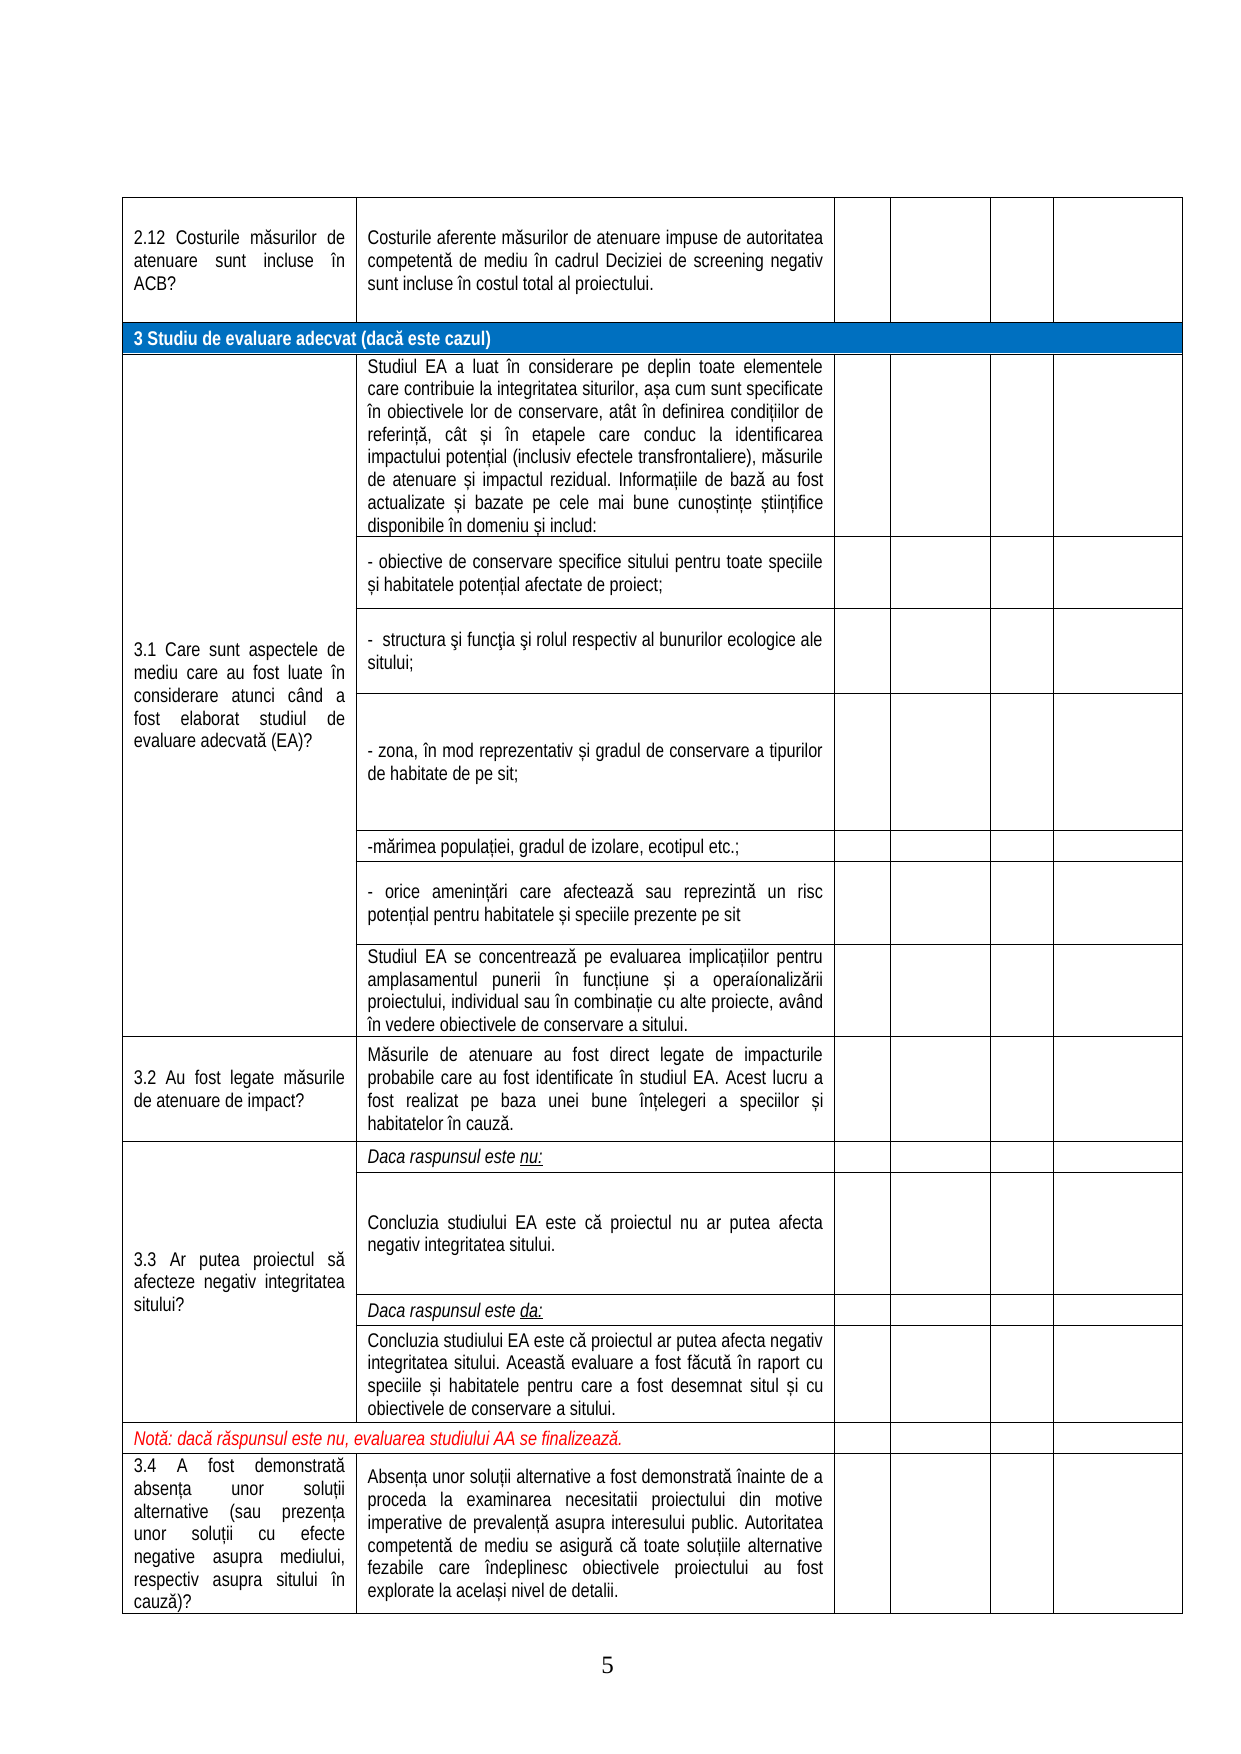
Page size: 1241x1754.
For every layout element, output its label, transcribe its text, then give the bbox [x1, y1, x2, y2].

table_cell - obiective de conservare specifice sitului pentru toate speciile și habitatele potențial afectate de proiect; [357, 537, 834, 608]
table_cell [991, 355, 1053, 536]
table_cell [1054, 831, 1182, 861]
table_cell [835, 1326, 890, 1422]
table_cell [835, 1423, 890, 1453]
table_cell [1054, 1454, 1182, 1613]
table_cell [891, 1454, 990, 1613]
table_cell [1054, 198, 1182, 322]
table_cell - structura şi funcţia şi rolul respectiv al bunurilor ecologice ale sitului; [357, 609, 834, 692]
table_cell Daca raspunsul este da: [357, 1295, 834, 1325]
table_cell [891, 1295, 990, 1325]
table_cell [1054, 1326, 1182, 1422]
table_cell [891, 1326, 990, 1422]
table_cell [1054, 1295, 1182, 1325]
table_cell [1054, 862, 1182, 944]
table_cell [991, 862, 1053, 944]
table_cell - zona, în mod reprezentativ și gradul de conservare a tipurilor de habitate de pe sit; [357, 694, 834, 830]
table_cell Costurile aferente măsurilor de atenuare impuse de autoritatea competentă de mediu în cadrul Deciziei de screening negativ sunt incluse în costul total al proiectului. [357, 198, 834, 322]
table_cell [991, 1326, 1053, 1422]
table_cell [835, 862, 890, 944]
table_cell [891, 862, 990, 944]
table_cell Studiul EA a luat în considerare pe deplin toate elementele care contribuie la integritatea siturilor, așa cum sunt specificate în obiectivele lor de conservare, atât în ​​definirea condițiilor de referință, cât și în etapele care conduc la identificarea impactului potențial (inclusiv efectele transfrontaliere), măsurile de atenuare și impactul rezidual. Informațiile de bază au fost actualizate și bazate pe cele mai bune cunoștințe științifice disponibile în domeniu și includ: [357, 355, 834, 536]
table_cell [835, 1142, 890, 1172]
table_cell [1054, 1173, 1182, 1294]
table_cell [891, 1423, 990, 1453]
table_cell [991, 1423, 1053, 1453]
table_cell [1054, 1142, 1182, 1172]
table_cell 3.3 Ar putea proiectul să afecteze negativ integritatea sitului? [123, 1142, 356, 1422]
table_cell [1054, 945, 1182, 1036]
table_cell [1054, 694, 1182, 830]
table_cell [991, 1142, 1053, 1172]
table_cell [891, 355, 990, 536]
table_cell [891, 945, 990, 1036]
table_cell [835, 537, 890, 608]
table_cell 3.2 Au fost legate măsurile de atenuare de impact? [123, 1037, 356, 1141]
table_cell [991, 694, 1053, 830]
table_cell [835, 831, 890, 861]
table_cell [835, 198, 890, 322]
table_cell 2.12 Costurile măsurilor de atenuare sunt incluse în ACB? [123, 198, 356, 322]
table_cell [991, 831, 1053, 861]
table_cell [991, 1173, 1053, 1294]
table_cell Studiul EA se concentrează pe evaluarea implicațiilor pentru amplasamentul punerii în funcțiune și a operaíonalizării proiectului, individual sau în combinație cu alte proiecte, având în vedere obiectivele de conservare a sitului. [357, 945, 834, 1036]
table_cell [835, 1173, 890, 1294]
table_cell [991, 945, 1053, 1036]
table_cell [835, 1454, 890, 1613]
table_cell [835, 694, 890, 830]
table_cell [891, 537, 990, 608]
table_cell [835, 355, 890, 536]
table_cell 3.1 Care sunt aspectele de mediu care au fost luate în considerare atunci când a fost elaborat studiul de evaluare adecvată (EA)? [123, 355, 356, 1036]
table_cell [891, 1142, 990, 1172]
table_cell - orice amenințări care afectează sau reprezintă un risc potențial pentru habitatele și speciile prezente pe sit [357, 862, 834, 944]
table_cell Concluzia studiului EA este că proiectul ar putea afecta negativ integritatea sitului. Această evaluare a fost făcută în raport cu speciile și habitatele pentru care a fost desemnat situl și cu obiectivele de conservare a sitului. [357, 1326, 834, 1422]
table_cell 3 Studiu de evaluare adecvat (dacă este cazul) [123, 323, 1182, 353]
table_cell [991, 1454, 1053, 1613]
table_cell [835, 945, 890, 1036]
table_cell 3.4 A fost demonstrată absența unor soluții alternative (sau prezența unor soluții cu efecte negative asupra mediului, respectiv asupra sitului în cauză)? [123, 1454, 356, 1613]
table_cell [891, 694, 990, 830]
table_cell Absența unor soluții alternative a fost demonstrată înainte de a proceda la examinarea necesitatii proiectului din motive imperative de prevalență asupra interesului public. Autoritatea competentă de mediu se asigură că toate soluțiile alternative fezabile care îndeplinesc obiectivele proiectului au fost explorate la același nivel de detalii. [357, 1454, 834, 1613]
table_cell [891, 831, 990, 861]
table_cell [991, 1295, 1053, 1325]
table_cell [991, 537, 1053, 608]
table_cell [1054, 355, 1182, 536]
table_cell [991, 198, 1053, 322]
table_cell [835, 1037, 890, 1141]
table_cell [835, 609, 890, 692]
table_cell Daca raspunsul este nu: [357, 1142, 834, 1172]
table_cell Notă: dacă răspunsul este nu, evaluarea studiului AA se finalizează. [123, 1423, 834, 1453]
table_cell [991, 609, 1053, 692]
table_cell [891, 198, 990, 322]
table_cell Concluzia studiului EA este că proiectul nu ar putea afecta negativ integritatea sitului. [357, 1173, 834, 1294]
table_cell [891, 1173, 990, 1294]
table_cell [1054, 1037, 1182, 1141]
table_cell -mărimea populației, gradul de izolare, ecotipul etc.; [357, 831, 834, 861]
table_cell [891, 1037, 990, 1141]
table_cell [1054, 537, 1182, 608]
table_cell [835, 1295, 890, 1325]
table_cell [991, 1037, 1053, 1141]
table_cell [891, 609, 990, 692]
table_cell [1054, 609, 1182, 692]
table_cell [1054, 1423, 1182, 1453]
table_cell Măsurile de atenuare au fost direct legate de impacturile probabile care au fost identificate în studiul EA. Acest lucru a fost realizat pe baza unei bune înțelegeri a speciilor și habitatelor în cauză. [357, 1037, 834, 1141]
